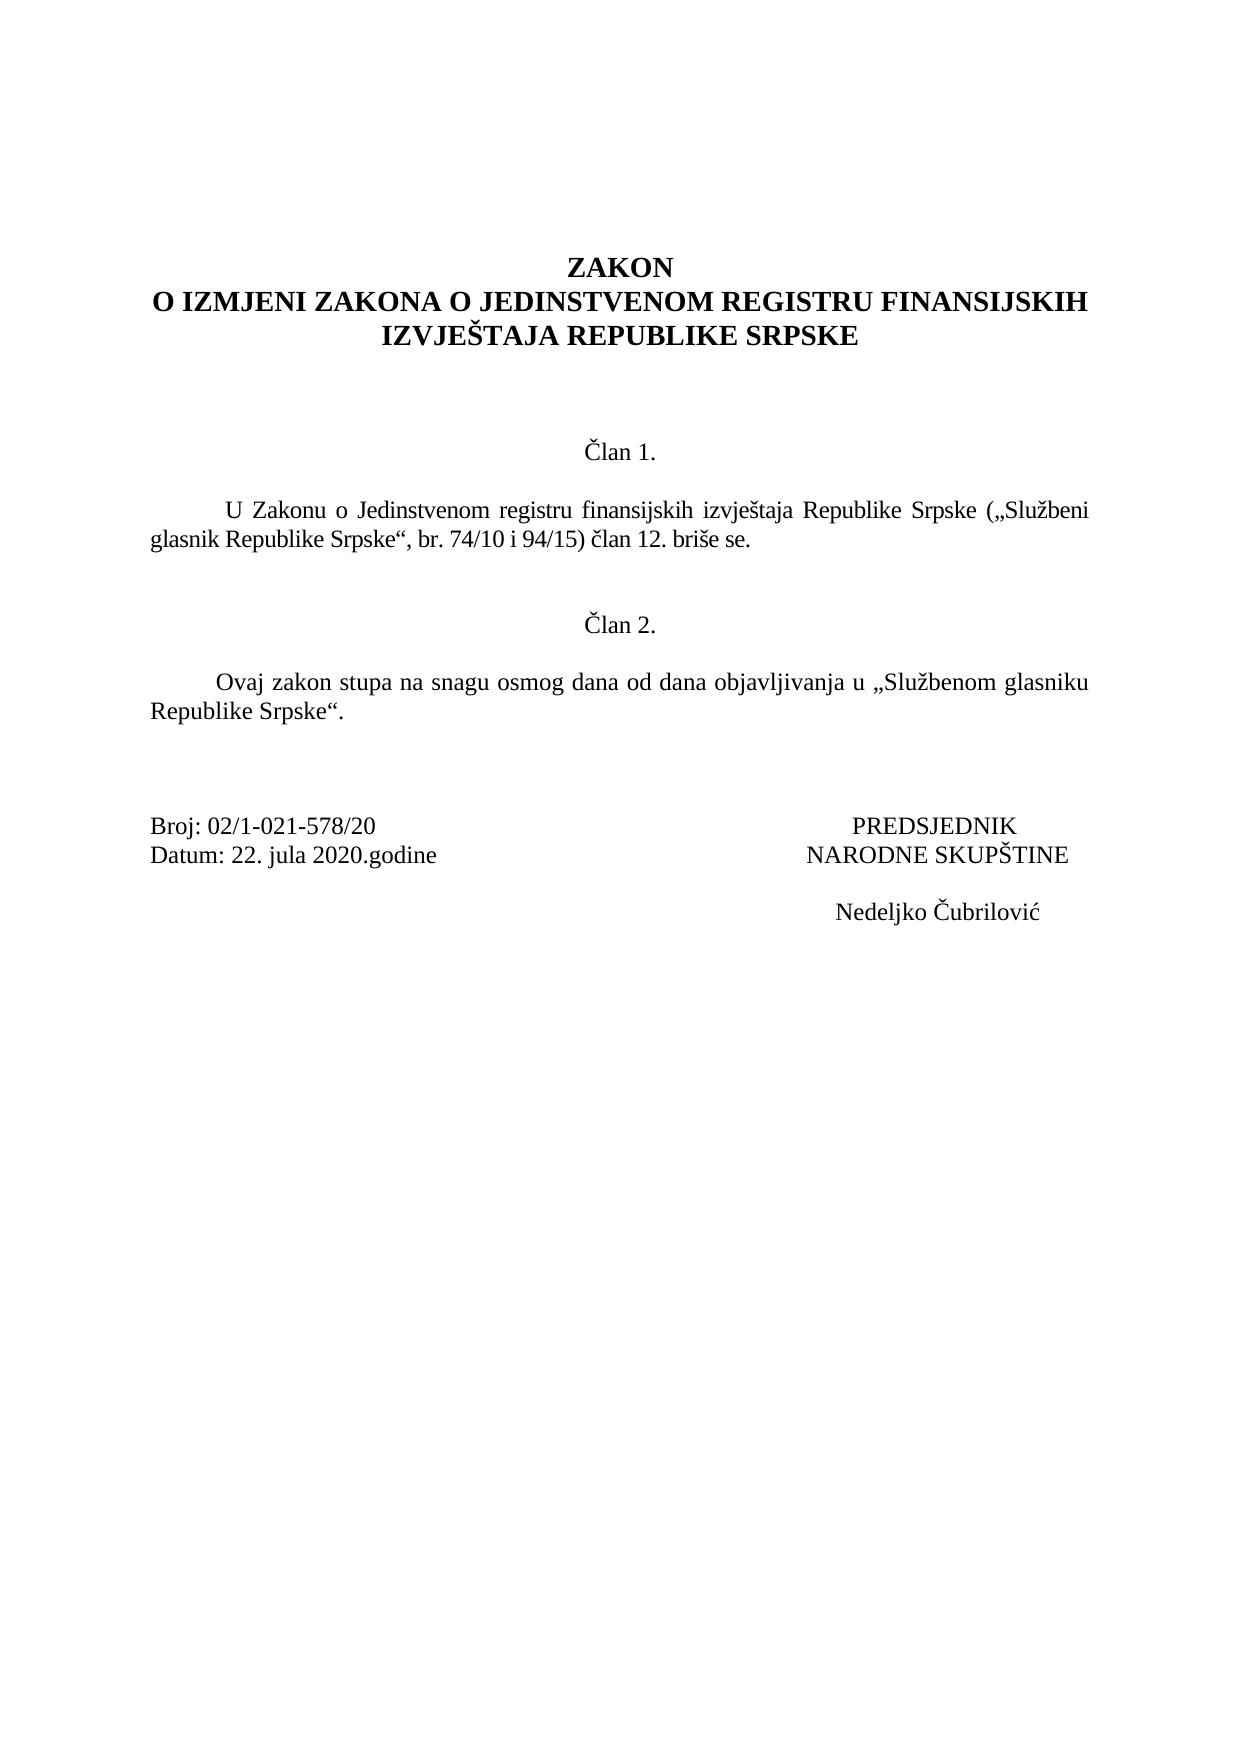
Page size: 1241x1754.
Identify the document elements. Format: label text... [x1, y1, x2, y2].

text Član 1. [150, 437, 1090, 466]
text Član 2. [150, 610, 1090, 639]
text Nedeljko Čubrilović [150, 897, 1090, 926]
text Ovaj zakon stupa na snagu osmog dana od dana objavljivanja u „Službenom glasniku Republike Srpske“. [150, 667, 1090, 725]
text U Zakonu o Jedinstvenom registru finansijskih izvještaja Republike Srpske („Službeni glasnik Republike Srpske“, br. 74/10 i 94/15) član 12. briše se. [150, 495, 1090, 552]
text ZAKON [150, 251, 1090, 284]
text Datum: 22. jula 2020.godine NARODNE SKUPŠTINE [150, 840, 1090, 869]
text Broj: 02/1-021-578/20 PREDSJEDNIK [150, 811, 1090, 840]
text O IZMJENI ZAKONA O JEDINSTVENOM REGISTRU FINANSIJSKIH IZVJEŠTAJA REPUBLIKE SRPSKE [150, 284, 1090, 351]
